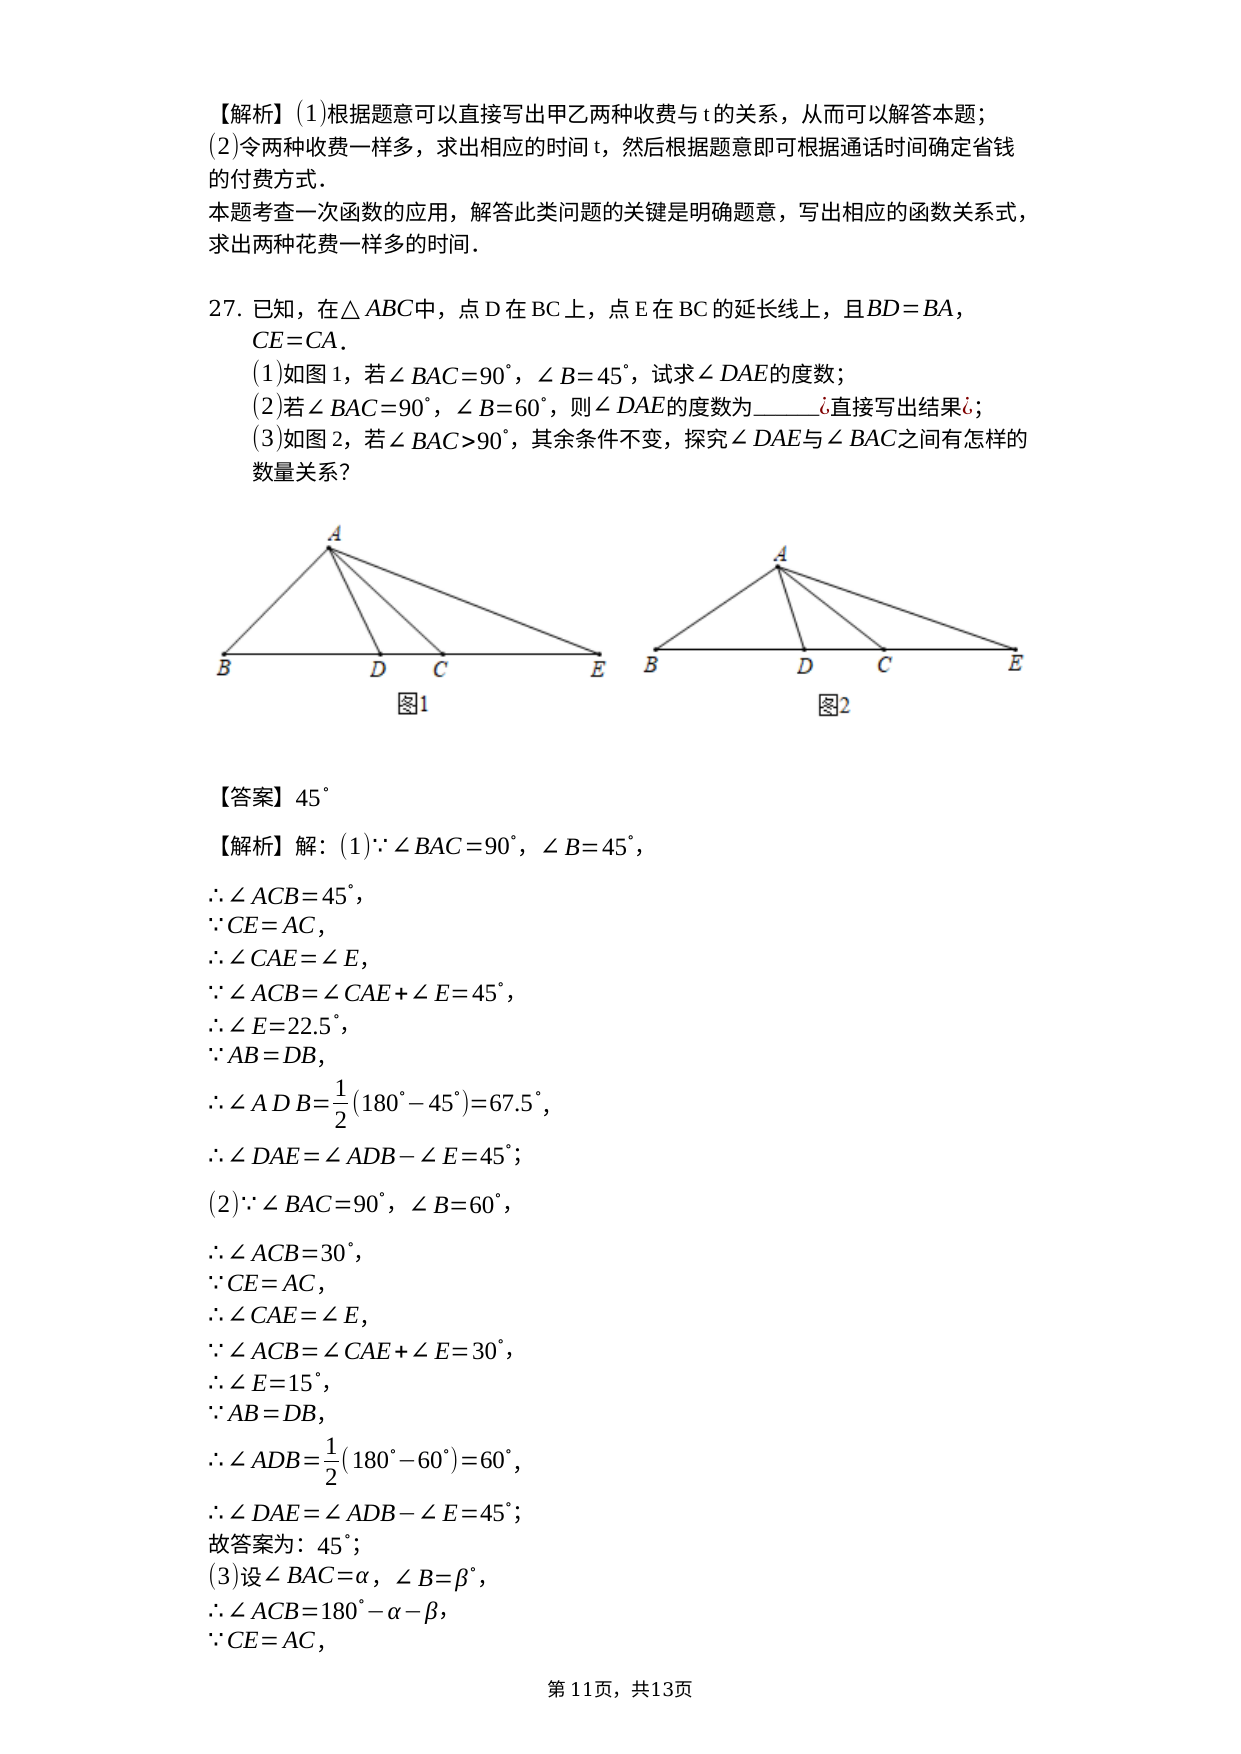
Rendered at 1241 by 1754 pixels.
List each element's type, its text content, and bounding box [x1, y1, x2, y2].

text 【答案】 [208, 779, 1032, 812]
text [208, 812, 1032, 1657]
picture [211, 519, 1029, 721]
list 已知，在中，点D在BC上，点E在BC的延长线上，且，． 如图1，若，，试求的度数； 若，，则的度数为______直接写出结果； 如图2，若，其余条件不变，探究与之间有怎样的数量关系？ [208, 292, 1032, 519]
text 【解析】根据题意可以直接写出甲乙两种收费与t的关系，从而可以解答本题； 令两种收费一样多，求出相应的时间t，然后根据题意即可根据通话时间确定省钱的付费方式． 本题考查一次函数的应用，解答此类问题的关键是明确题意，写出相应的函数关系式，求出两种花费一样多的时间． [208, 97, 1032, 292]
